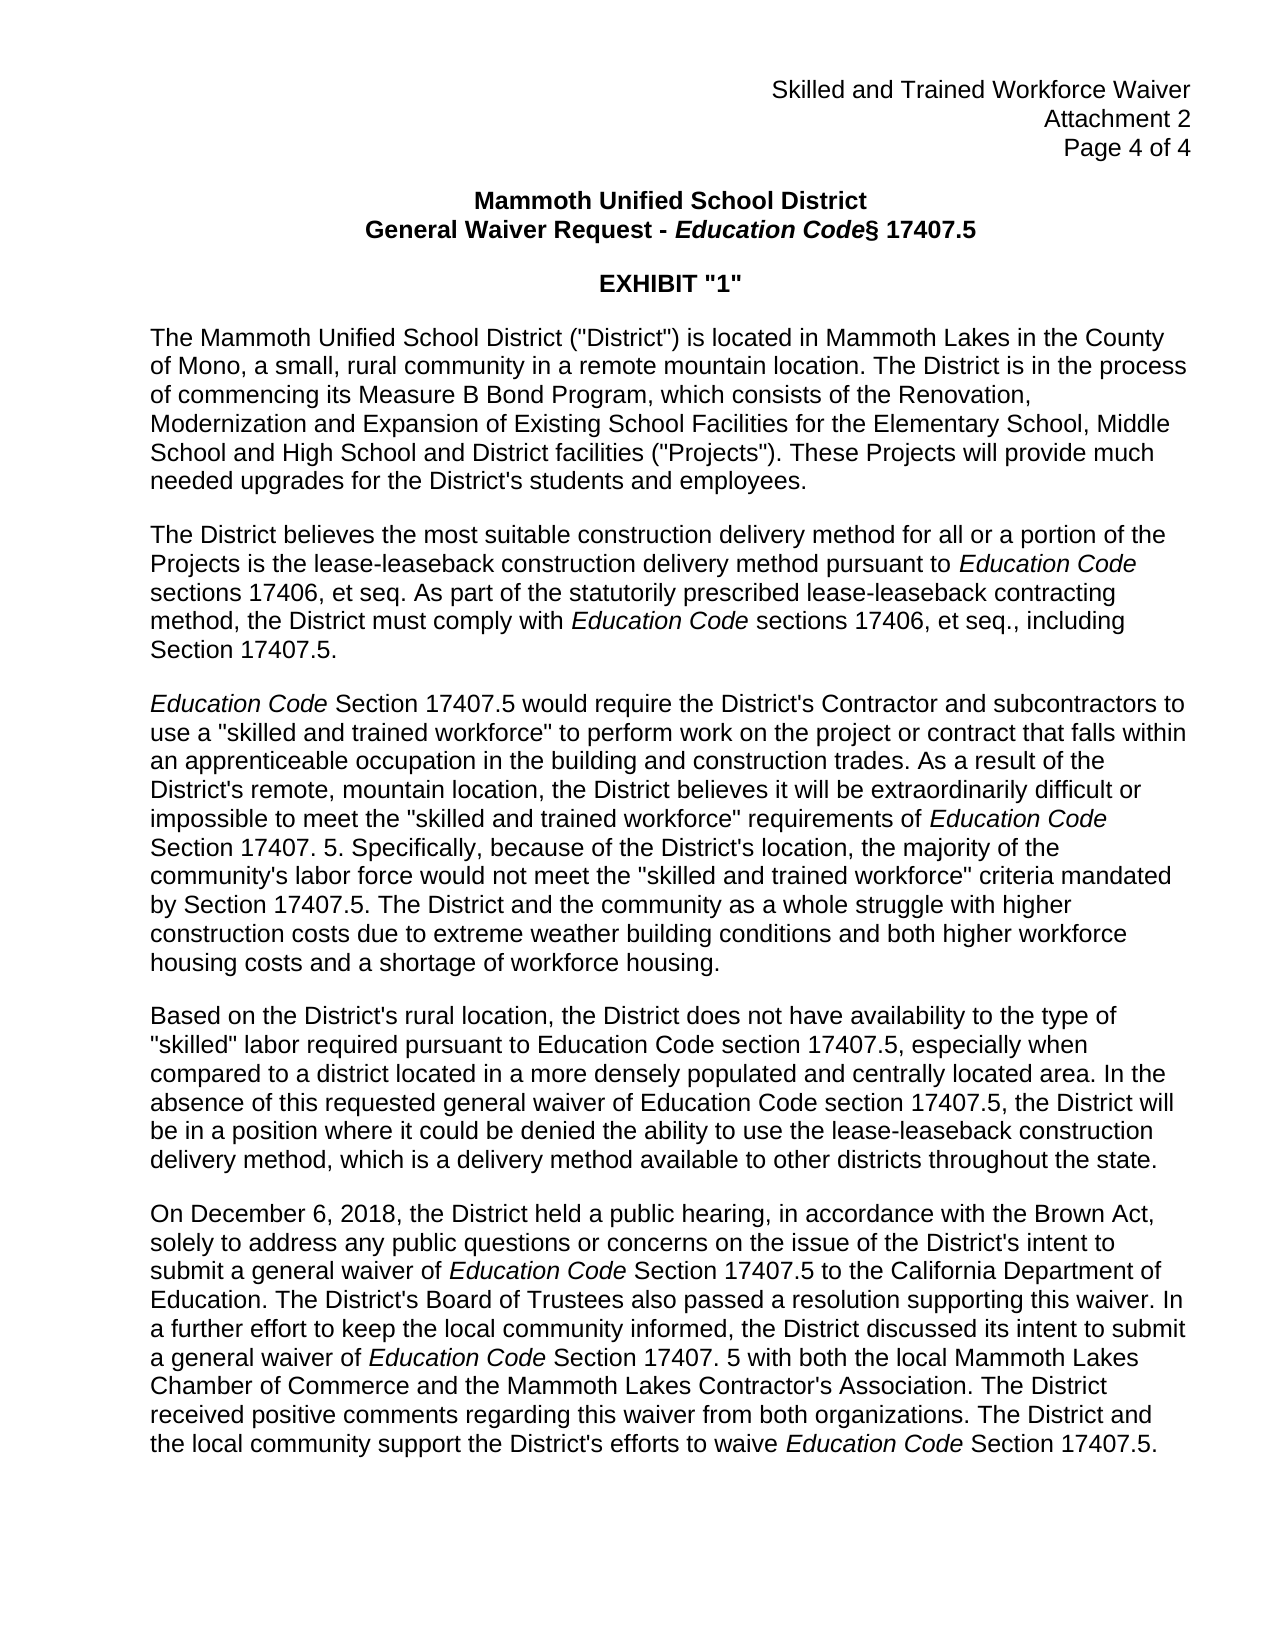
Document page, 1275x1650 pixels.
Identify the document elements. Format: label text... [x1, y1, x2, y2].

text Mammoth Unified School District [150, 186, 1191, 215]
text The Mammoth Unified School District ("District") is located in Mammoth Lakes in the County of Mono, a small, rural community in a remote mountain location. The District is in the process of commencing its Measure B Bond Program, which consists of the Renovation, Modernization and Expansion of Existing School Facilities for the Elementary School, Middle School and High School and District facilities ("Projects"). These Projects will provide much needed upgrades for the District's students and employees. [150, 322, 1191, 495]
text General Waiver Request - Education Code§ 17407.5 [150, 215, 1191, 244]
text Education Code Section 17407.5 would require the District's Contractor and subcontractors to use a "skilled and trained workforce" to perform work on the project or contract that falls within an apprenticeable occupation in the building and construction trades. As a result of the District's remote, mountain location, the District believes it will be extraordinarily difficult or impossible to meet the "skilled and trained workforce" requirements of Education Code Section 17407. 5. Specifically, because of the District's location, the majority of the community's labor force would not meet the "skilled and trained workforce" criteria mandated by Section 17407.5. The District and the community as a whole struggle with higher construction costs due to extreme weather building conditions and both higher workforce housing costs and a shortage of workforce housing. [150, 689, 1191, 976]
text The District believes the most suitable construction delivery method for all or a portion of the Projects is the lease-leaseback construction delivery method pursuant to Education Code sections 17406, et seq. As part of the statutorily prescribed lease-leaseback contracting method, the District must comply with Education Code sections 17406, et seq., including Section 17407.5. [150, 520, 1191, 664]
text On December 6, 2018, the District held a public hearing, in accordance with the Brown Act, solely to address any public questions or concerns on the issue of the District's intent to submit a general waiver of Education Code Section 17407.5 to the California Department of Education. The District's Board of Trustees also passed a resolution supporting this waiver. In a further effort to keep the local community informed, the District discussed its intent to submit a general waiver of Education Code Section 17407. 5 with both the local Mammoth Lakes Chamber of Commerce and the Mammoth Lakes Contractor's Association. The District received positive comments regarding this waiver from both organizations. The District and the local community support the District's efforts to waive Education Code Section 17407.5. [150, 1199, 1191, 1457]
text Based on the District's rural location, the District does not have availability to the type of "skilled" labor required pursuant to Education Code section 17407.5, especially when compared to a district located in a more densely populated and centrally located area. In the absence of this requested general waiver of Education Code section 17407.5, the District will be in a position where it could be denied the ability to use the lease-leaseback construction delivery method, which is a delivery method available to other districts throughout the state. [150, 1001, 1191, 1174]
text EXHIBIT "1" [150, 269, 1191, 297]
